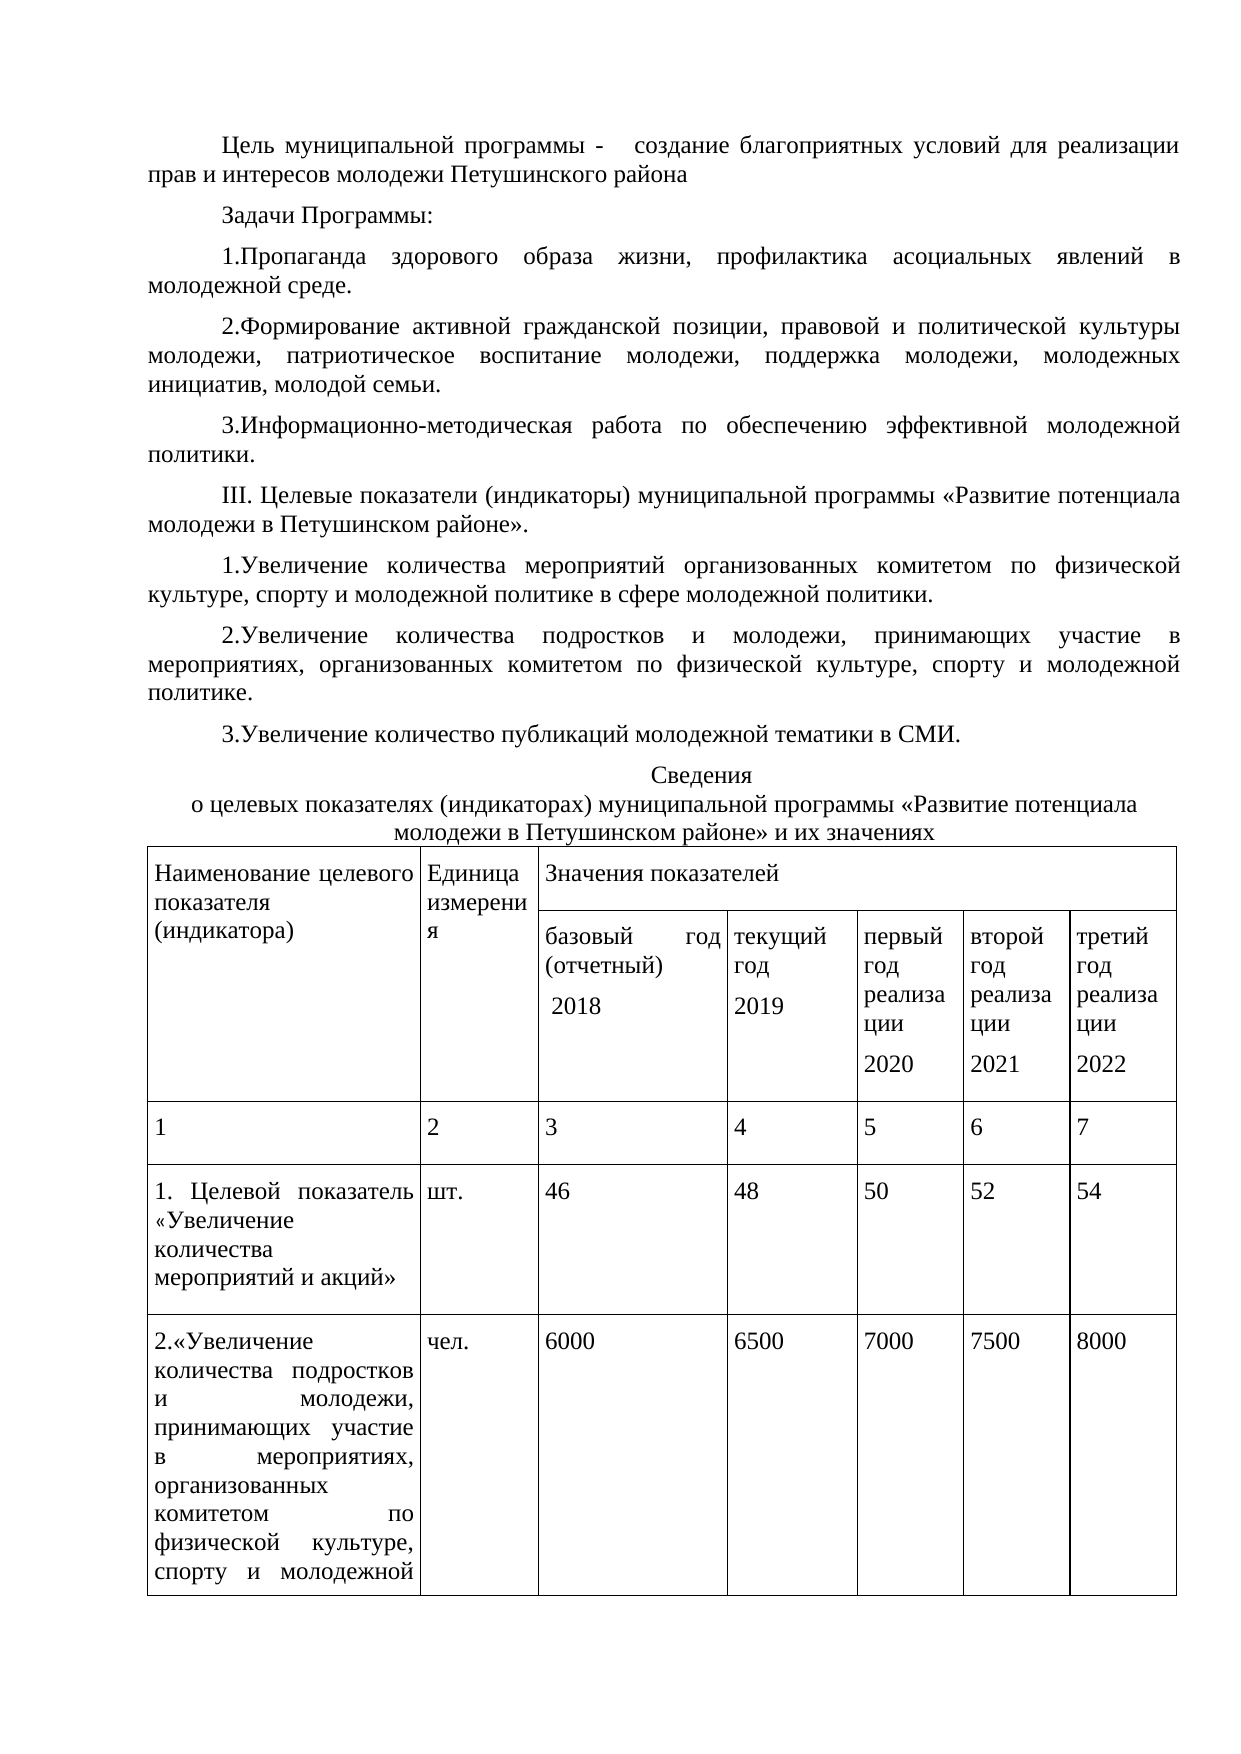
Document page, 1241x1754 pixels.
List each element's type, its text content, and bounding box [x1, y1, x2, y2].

table_cell шт. [421, 1165, 538, 1314]
table_cell 6500 [728, 1315, 857, 1595]
table_cell второй год реализации 2021 [964, 911, 1069, 1101]
text 2.Формирование активной гражданской позиции, правовой и политической культуры молодежи, патриотическое воспитание молодежи, поддержка молодежи, молодежных инициатив, молодой семьи. [148, 311, 1181, 397]
table_cell 3 [539, 1102, 727, 1164]
text 1.Увеличение количества мероприятий организованных комитетом по физической культуре, спорту и молодежной политике в сфере молодежной политики. [148, 550, 1181, 607]
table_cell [148, 1315, 420, 1595]
table_cell 5 [858, 1102, 963, 1164]
text III. Целевые показатели (индикаторы) муниципальной программы «Развитие потенциала молодежи в Петушинском районе». [148, 480, 1181, 537]
table_cell 54 [1071, 1165, 1176, 1314]
table_cell чел. [421, 1315, 538, 1595]
table_cell 50 [858, 1165, 963, 1314]
text Задачи Программы: [148, 200, 1181, 229]
table_cell 4 [728, 1102, 857, 1164]
table_cell 48 [728, 1165, 857, 1314]
table_cell 7000 [858, 1315, 963, 1595]
table_cell 2 [421, 1102, 538, 1164]
text 3.Информационно-методическая работа по обеспечению эффективной молодежной политики. [148, 410, 1181, 467]
text 3.Увеличение количество публикаций молодежной тематики в СМИ. [148, 719, 1181, 747]
table_cell 6000 [539, 1315, 727, 1595]
table_header Единица измерения [421, 847, 538, 1101]
table_cell 6 [964, 1102, 1069, 1164]
table_cell 8000 [1071, 1315, 1176, 1595]
table_header Наименование целевого показателя (индикатора) [148, 847, 420, 1101]
text 2.Увеличение количества подростков и молодежи, принимающих участие в мероприятиях, организованных комитетом по физической культуре, спорту и молодежной политике. [148, 620, 1181, 706]
text Цель муниципальной программы - создание благоприятных условий для реализации прав и интересов молодежи Петушинского района [148, 130, 1181, 187]
table_cell текущий год 2019 [728, 911, 857, 1101]
table_cell 7500 [964, 1315, 1069, 1595]
table_header Значения показателей [539, 847, 1176, 910]
text Сведения [148, 760, 1181, 789]
table_cell 7 [1071, 1102, 1176, 1164]
table_cell 52 [964, 1165, 1069, 1314]
table_cell третий год реализации 2022 [1071, 911, 1176, 1101]
table_cell 1. Целевой показатель «Увеличение количества мероприятий и акций» [148, 1165, 420, 1314]
table_cell 46 [539, 1165, 727, 1314]
text 1.Пропаганда здорового образа жизни, профилактика асоциальных явлений в молодежной среде. [148, 241, 1181, 299]
table_cell первый год реализации 2020 [858, 911, 963, 1101]
table_cell 1 [148, 1102, 420, 1164]
table_cell базовый год (отчетный) 2018 [539, 911, 727, 1101]
text о целевых показателях (индикаторах) муниципальной программы «Развитие потенциала молодежи в Петушинском районе» и их значениях [148, 789, 1181, 846]
